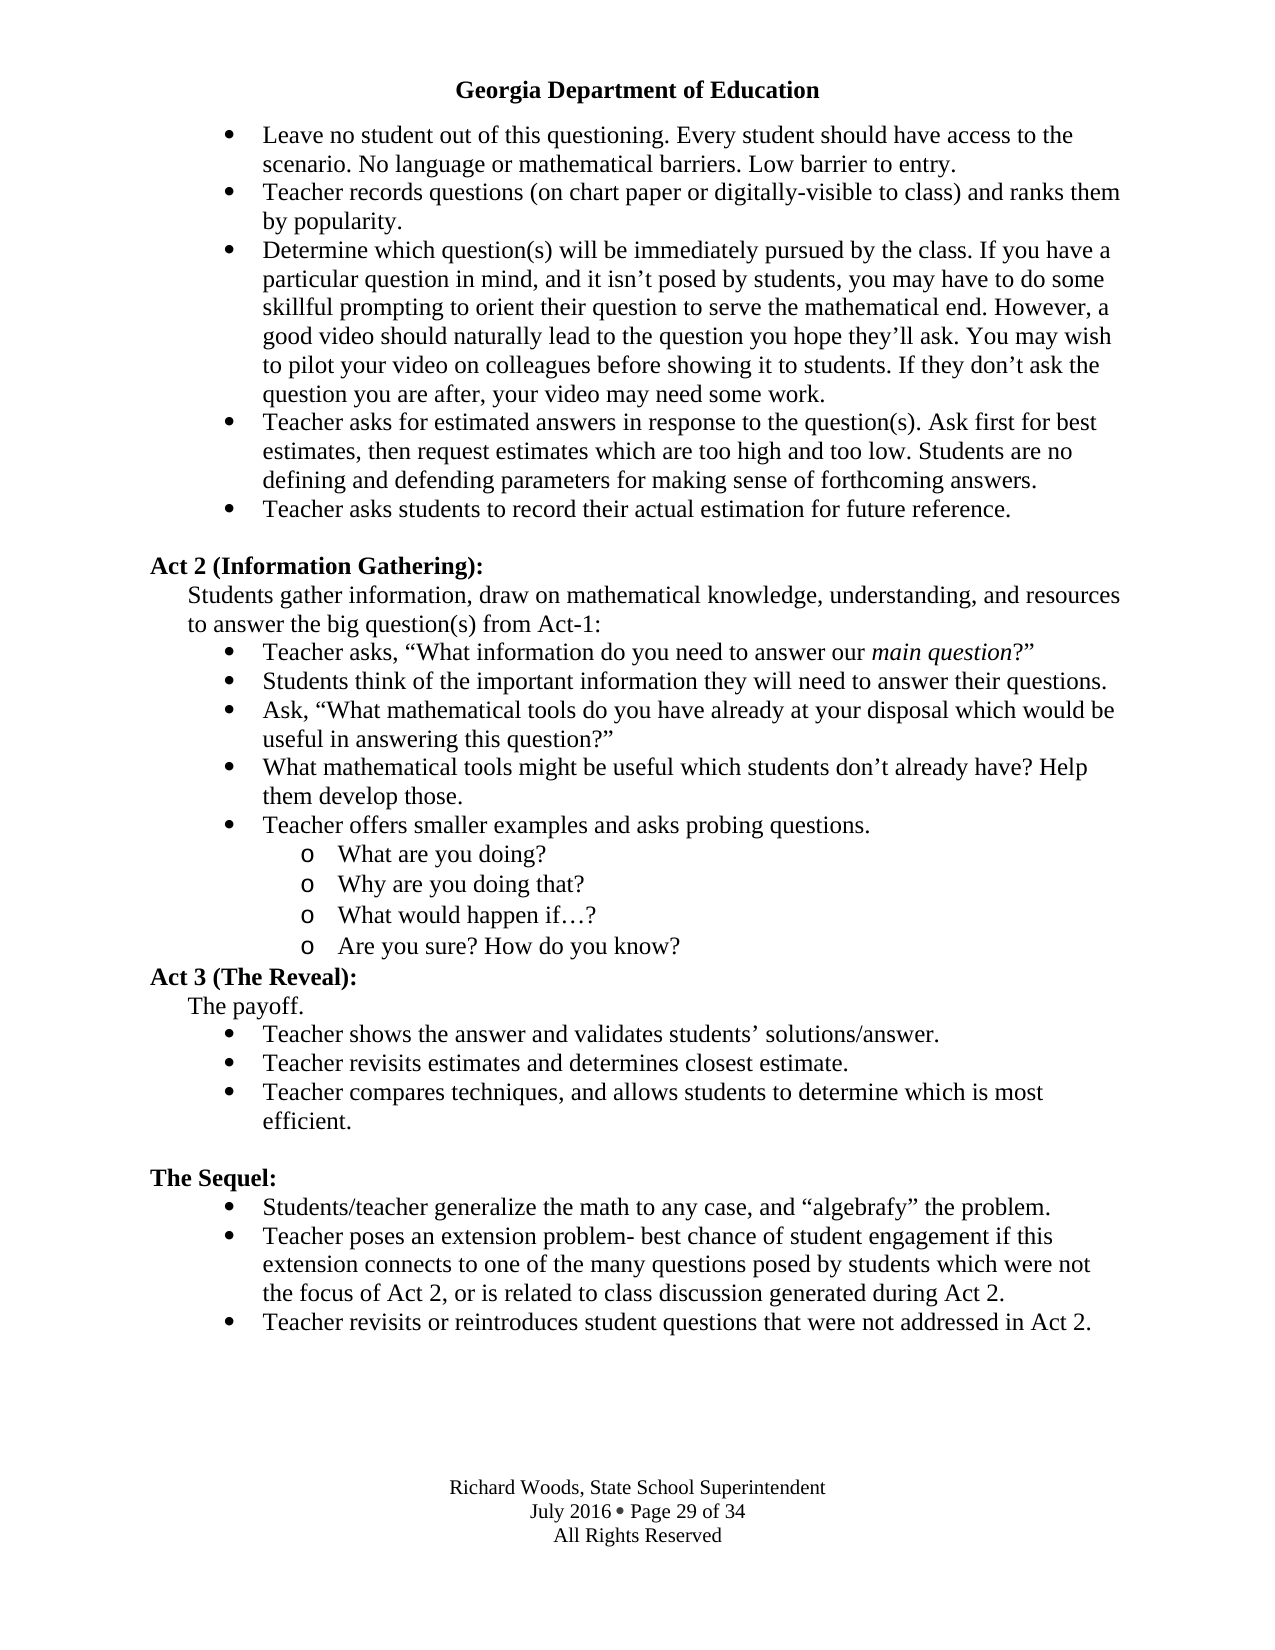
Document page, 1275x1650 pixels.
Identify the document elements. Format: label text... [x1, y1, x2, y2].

list Teacher asks students to record their actual estimation for future reference. [225, 494, 1125, 522]
list Teacher asks for estimated answers in response to the question(s). Ask first for best estimates, then request estimates which are too high and too low. Students are no defining and defending parameters for making sense of forthcoming answers. [225, 407, 1125, 494]
list Determine which question(s) will be immediately pursued by the class. If you have a particular question in mind, and it isn’t posed by students, you may have to do some skillful prompting to orient their question to serve the mathematical end. However, a good video should naturally lead to the question you hope they’ll ask. You may wish to pilot your video on colleagues before showing it to students. If they don’t ask the question you are after, your video may need some work. [225, 235, 1125, 407]
text Act 2 (Information Gathering): [150, 551, 1125, 580]
list Students think of the important information they will need to answer their questions. [225, 666, 1125, 695]
list Teacher shows the answer and validates students’ solutions/answer. [225, 1019, 1125, 1048]
text Act 3 (The Reveal): [150, 962, 1125, 991]
list Why are you doing that? [300, 869, 1125, 900]
list Leave no student out of this questioning. Every student should have access to the scenario. No language or mathematical barriers. Low barrier to entry. [225, 120, 1125, 177]
list Teacher asks, “What information do you need to answer our main question?” [225, 637, 1125, 666]
list Teacher poses an extension problem- best chance of student engagement if this extension connects to one of the many questions posed by students which were not the focus of Act 2, or is related to class discussion generated during Act 2. [225, 1221, 1125, 1307]
list Teacher records questions (on chart paper or digitally-visible to class) and ranks them by popularity. [225, 177, 1125, 235]
text The payoff. [150, 991, 1125, 1019]
text Students gather information, draw on mathematical knowledge, understanding, and resources to answer the big question(s) from Act-1: [187, 580, 1125, 637]
list Students/teacher generalize the math to any case, and “algebrafy” the problem. [225, 1192, 1125, 1221]
list Teacher revisits estimates and determines closest estimate. [225, 1048, 1125, 1077]
list Are you sure? How do you know? [300, 931, 1125, 962]
list Teacher revisits or reintroduces student questions that were not addressed in Act 2. [225, 1307, 1125, 1336]
list Teacher compares techniques, and allows students to determine which is most efficient. [225, 1077, 1125, 1134]
text The Sequel: [150, 1163, 1125, 1192]
list What would happen if…? [300, 900, 1125, 931]
list Teacher offers smaller examples and asks probing questions. [225, 810, 1125, 839]
list What are you doing? [300, 839, 1125, 869]
list What mathematical tools might be useful which students don’t already have? Help them develop those. [225, 752, 1125, 810]
list Ask, “What mathematical tools do you have already at your disposal which would be useful in answering this question?” [225, 695, 1125, 752]
